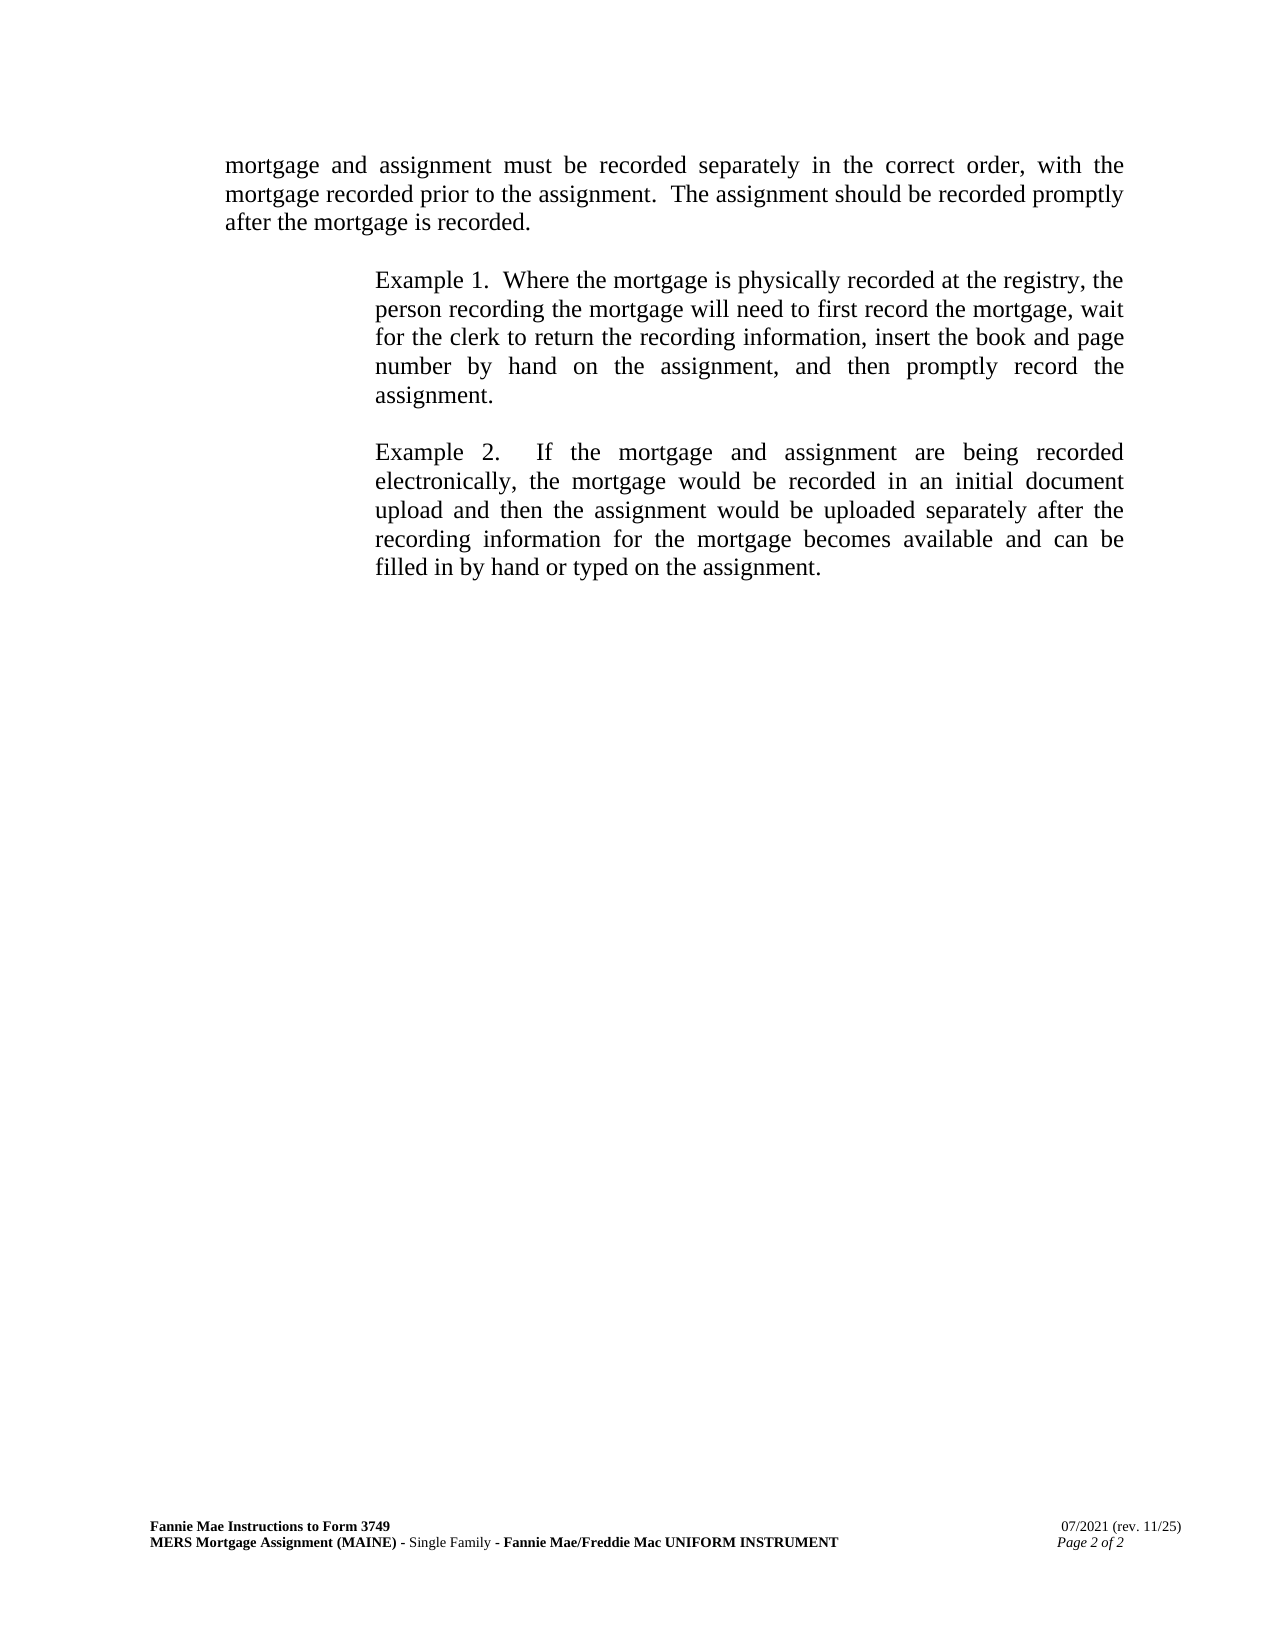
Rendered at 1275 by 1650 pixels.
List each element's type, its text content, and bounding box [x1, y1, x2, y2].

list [187, 150, 1125, 236]
text Example 1. Where the mortgage is physically recorded at the registry, the person recording the mortgage will need to first record the mortgage, wait for the clerk to return the recording information, insert the book and page number by hand on the assignment, and then promptly record the assignment. [375, 265, 1125, 409]
text Example 2. If the mortgage and assignment are being recorded electronically, the mortgage would be recorded in an initial document upload and then the assignment would be uploaded separately after the recording information for the mortgage becomes available and can be filled in by hand or typed on the assignment. [375, 437, 1125, 581]
